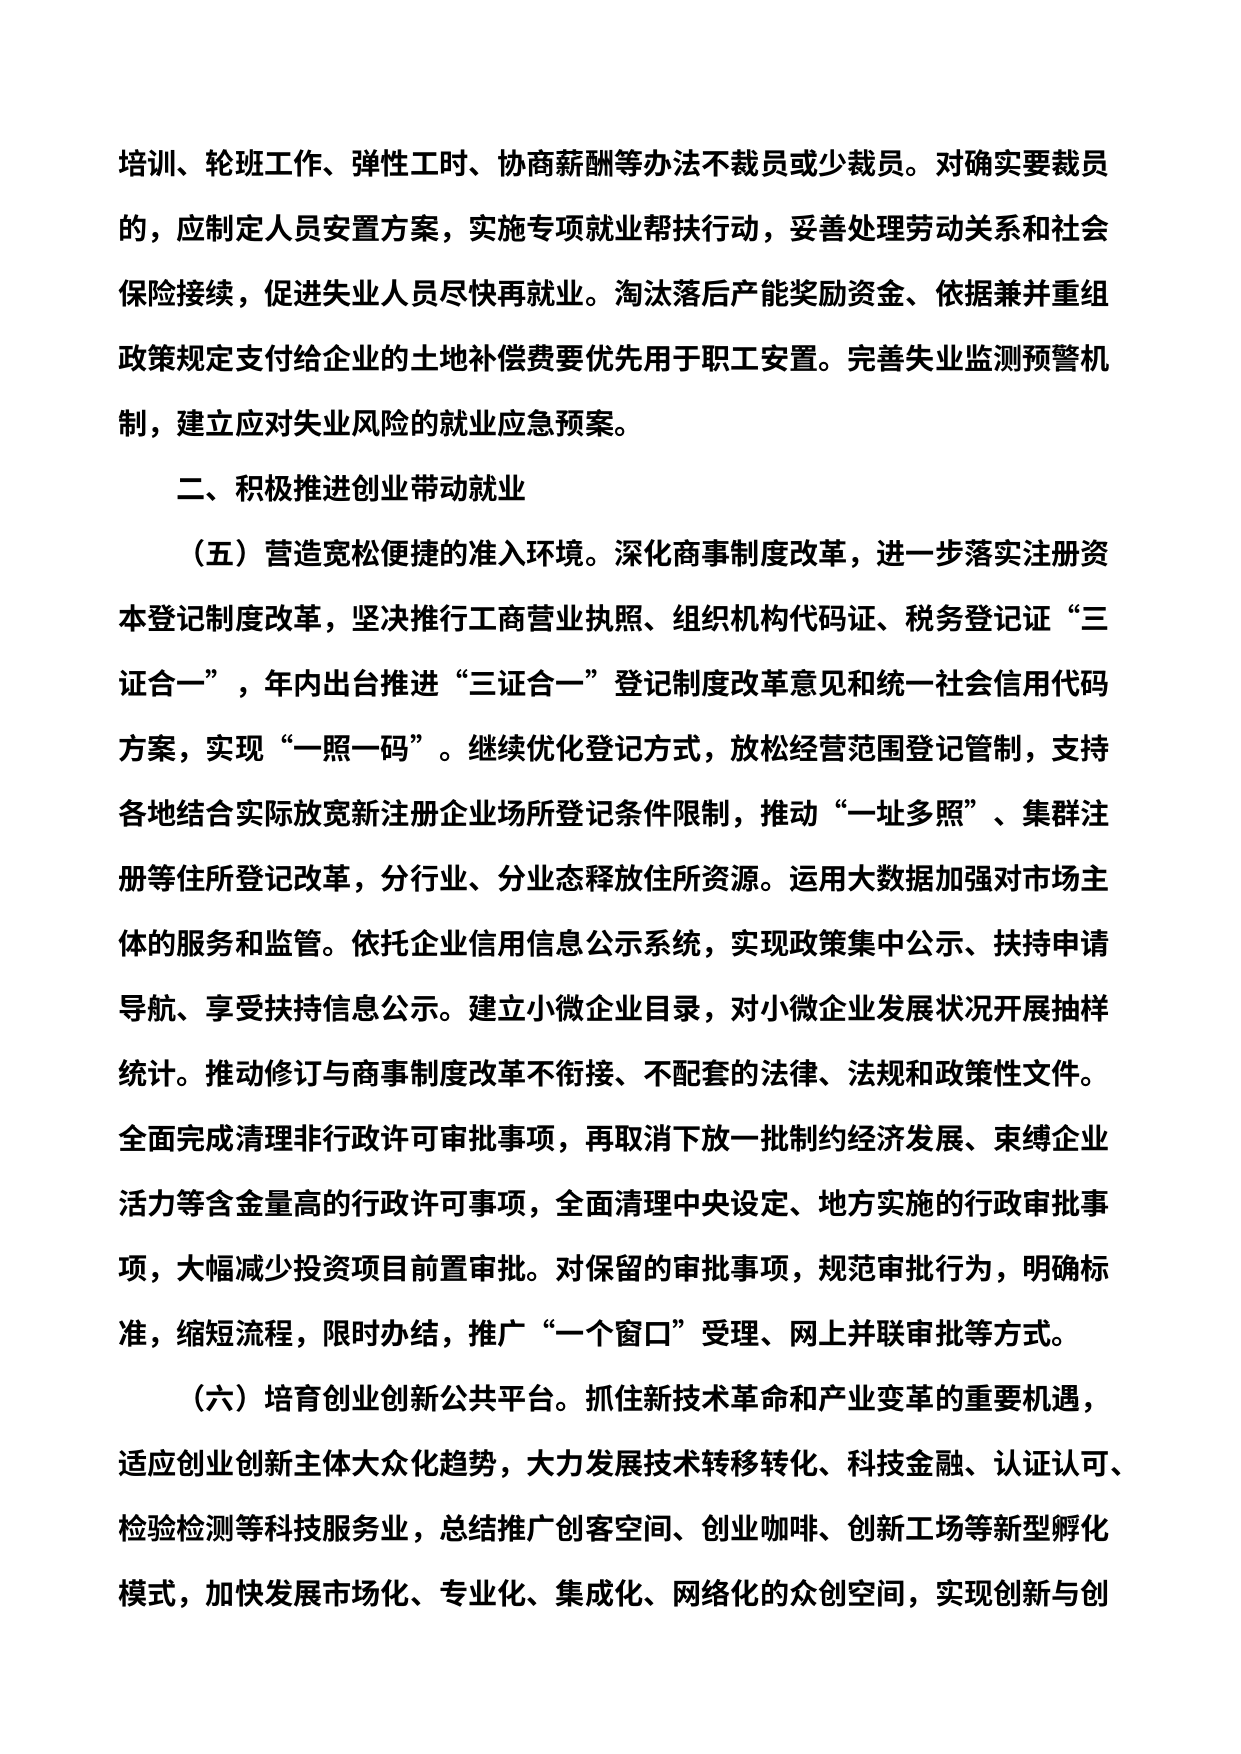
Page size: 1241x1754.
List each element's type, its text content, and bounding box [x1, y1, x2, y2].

text 二、积极推进创业带动就业 [118, 454, 1122, 519]
text （五）营造宽松便捷的准入环境。深化商事制度改革，进一步落实注册资本登记制度改革，坚决推行工商营业执照、组织机构代码证、税务登记证“三证合一”，年内出台推进“三证合一”登记制度改革意见和统一社会信用代码方案，实现“一照一码”。继续优化登记方式，放松经营范围登记管制，支持各地结合实际放宽新注册企业场所登记条件限制，推动“一址多照”、集群注册等住所登记改革，分行业、分业态释放住所资源。运用大数据加强对市场主体的服务和监管。依托企业信用信息公示系统，实现政策集中公示、扶持申请导航、享受扶持信息公示。建立小微企业目录，对小微企业发展状况开展抽样统计。推动修订与商事制度改革不衔接、不配套的法律、法规和政策性文件。全面完成清理非行政许可审批事项，再取消下放一批制约经济发展、束缚企业活力等含金量高的行政许可事项，全面清理中央设定、地方实施的行政审批事项，大幅减少投资项目前置审批。对保留的审批事项，规范审批行为，明确标准，缩短流程，限时办结，推广“一个窗口”受理、网上并联审批等方式。 [118, 519, 1122, 1364]
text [118, 129, 1122, 454]
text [118, 1364, 1122, 1624]
